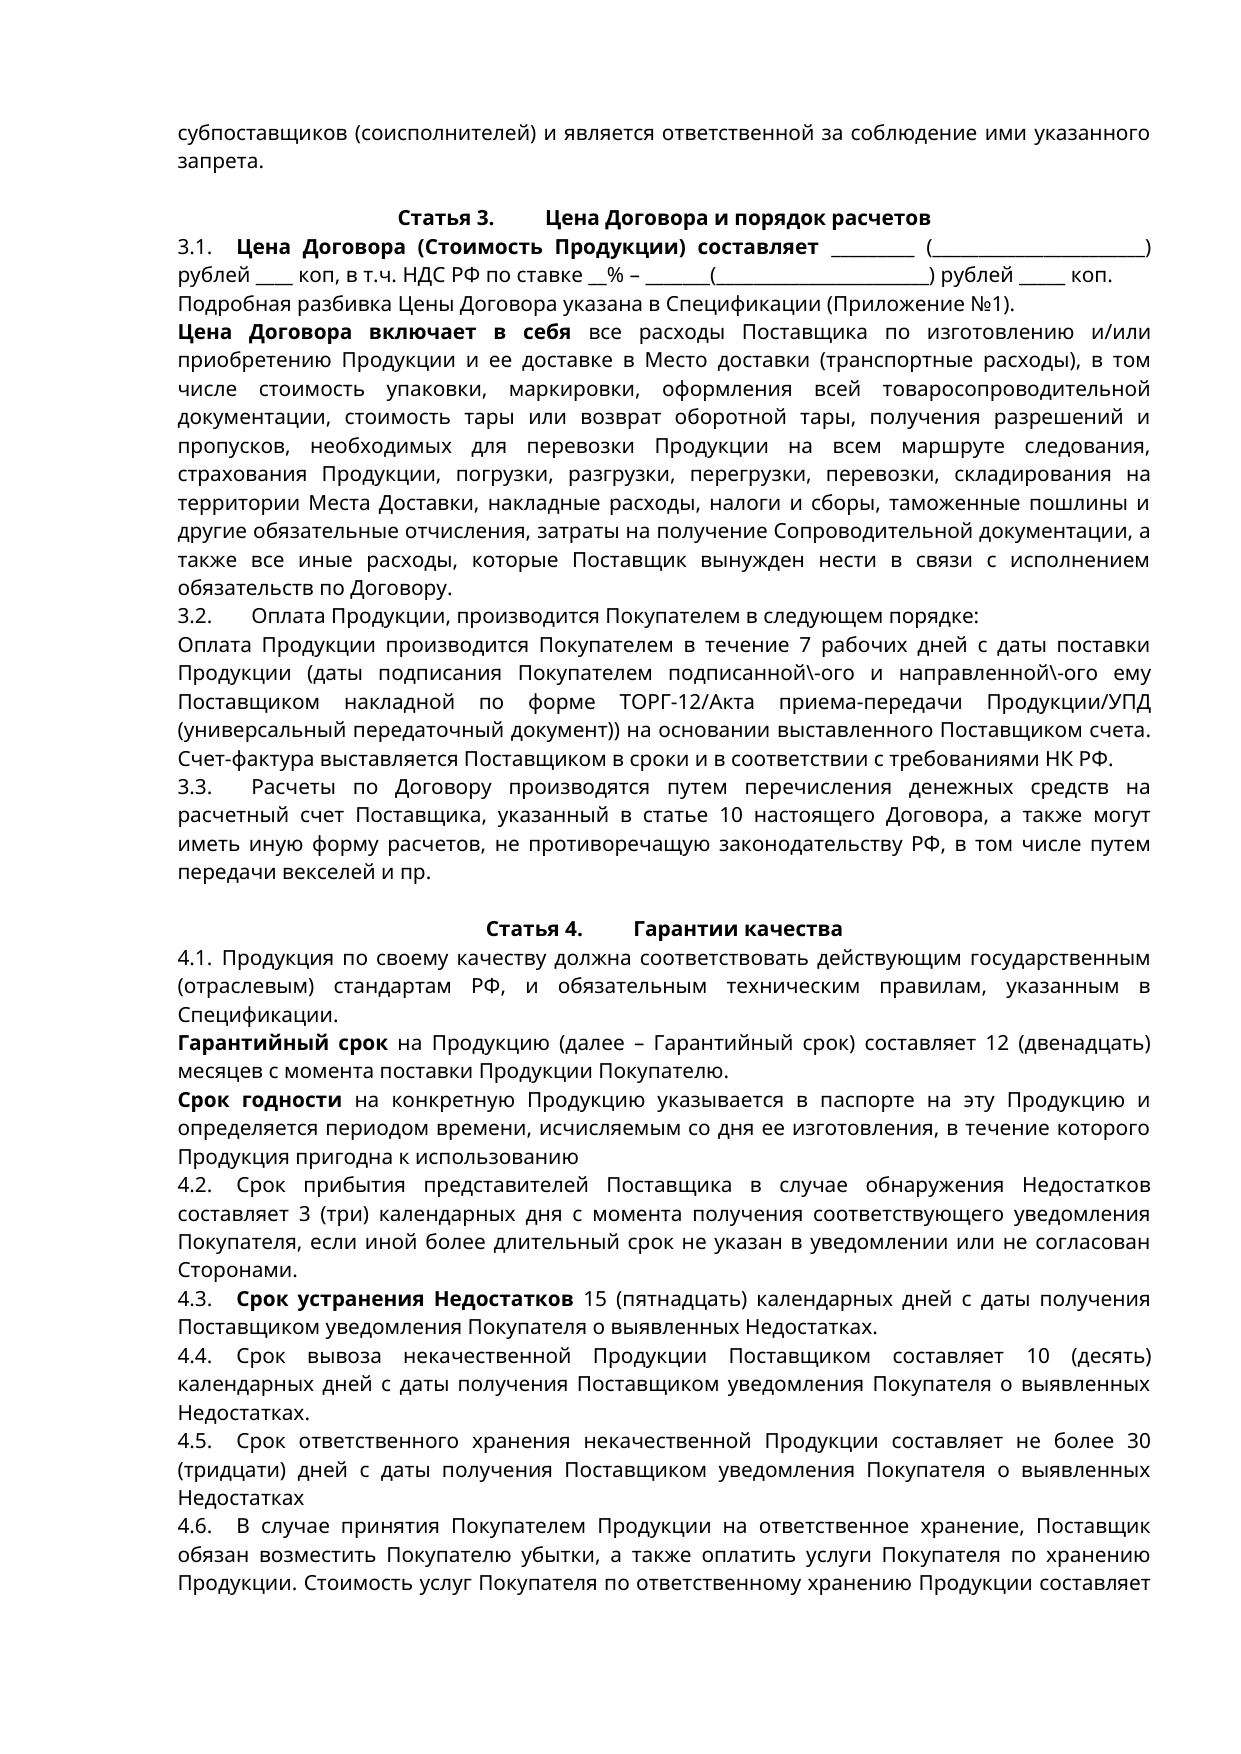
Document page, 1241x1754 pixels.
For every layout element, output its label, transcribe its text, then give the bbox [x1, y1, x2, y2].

list Срок вывоза некачественной Продукции Поставщиком составляет 10 (десять) календарных дней с даты получения Поставщиком уведомления Покупателя о выявленных Недостатках. [177, 1341, 1152, 1426]
list Срок ответственного хранения некачественной Продукции составляет не более 30 (тридцати) дней с даты получения Поставщиком уведомления Покупателя о выявленных Недостатках [177, 1426, 1152, 1512]
list Продукция по своему качеству должна соответствовать действующим государственным (отраслевым) стандартам РФ, и обязательным техническим правилам, указанным в Спецификации. [177, 943, 1152, 1028]
text Гарантийный срок на Продукцию (далее – Гарантийный срок) составляет 12 (двенадцать) месяцев с момента поставки Продукции Покупателю. [177, 1028, 1152, 1085]
text Срок годности на конкретную Продукцию указывается в паспорте на эту Продукцию и определяется периодом времени, исчисляемым со дня ее изготовления, в течение которого Продукция пригодна к использованию [177, 1085, 1152, 1170]
list Цена Договора (Стоимость Продукции) составляет _________ (_______________________) рублей ____ коп, в т.ч. НДС РФ по ставке __% – _______(_______________________) рублей _____ коп. [177, 232, 1152, 289]
list Цена Договора и порядок расчетов [177, 203, 1152, 232]
list Срок устранения Недостатков 15 (пятнадцать) календарных дней с даты получения Поставщиком уведомления Покупателя о выявленных Недостатках. [177, 1284, 1152, 1341]
list Расчеты по Договору производятся путем перечисления денежных средств на расчетный счет Поставщика, указанный в статье 10 настоящего Договора, а также могут иметь иную форму расчетов, не противоречащую законодательству РФ, в том числе путем передачи векселей и пр. [177, 772, 1152, 886]
text Цена Договора включает в себя все расходы Поставщика по изготовлению и/или приобретению Продукции и ее доставке в Место доставки (транспортные расходы), в том числе стоимость упаковки, маркировки, оформления всей товаросопроводительной документации, стоимость тары или возврат оборотной тары, получения разрешений и пропусков, необходимых для перевозки Продукции на всем маршруте следования, страхования Продукции, погрузки, разгрузки, перегрузки, перевозки, складирования на территории Места Доставки, накладные расходы, налоги и сборы, таможенные пошлины и другие обязательные отчисления, затраты на получение Сопроводительной документации, а также все иные расходы, которые Поставщик вынужден нести в связи с исполнением обязательств по Договору. [177, 317, 1152, 602]
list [177, 1512, 1152, 1597]
list Гарантии качества [177, 914, 1152, 943]
text Оплата Продукции производится Покупателем в течение 7 рабочих дней с даты поставки Продукции (даты подписания Покупателем подписанной\-ого и направленной\-ого ему Поставщиком накладной по форме ТОРГ-12/Акта приема-передачи Продукции/УПД (универсальный передаточный документ)) на основании выставленного Поставщиком счета. Счет-фактура выставляется Поставщиком в сроки и в соответствии с требованиями НК РФ. [177, 630, 1152, 772]
list Оплата Продукции, производится Покупателем в следующем порядке: [177, 602, 1152, 630]
text Подробная разбивка Цены Договора указана в Спецификации (Приложение №1). [177, 289, 1152, 317]
list Срок прибытия представителей Поставщика в случае обнаружения Недостатков составляет 3 (три) календарных дня с момента получения соответствующего уведомления Покупателя, если иной более длительный срок не указан в уведомлении или не согласован Сторонами. [177, 1170, 1152, 1284]
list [177, 118, 1152, 175]
